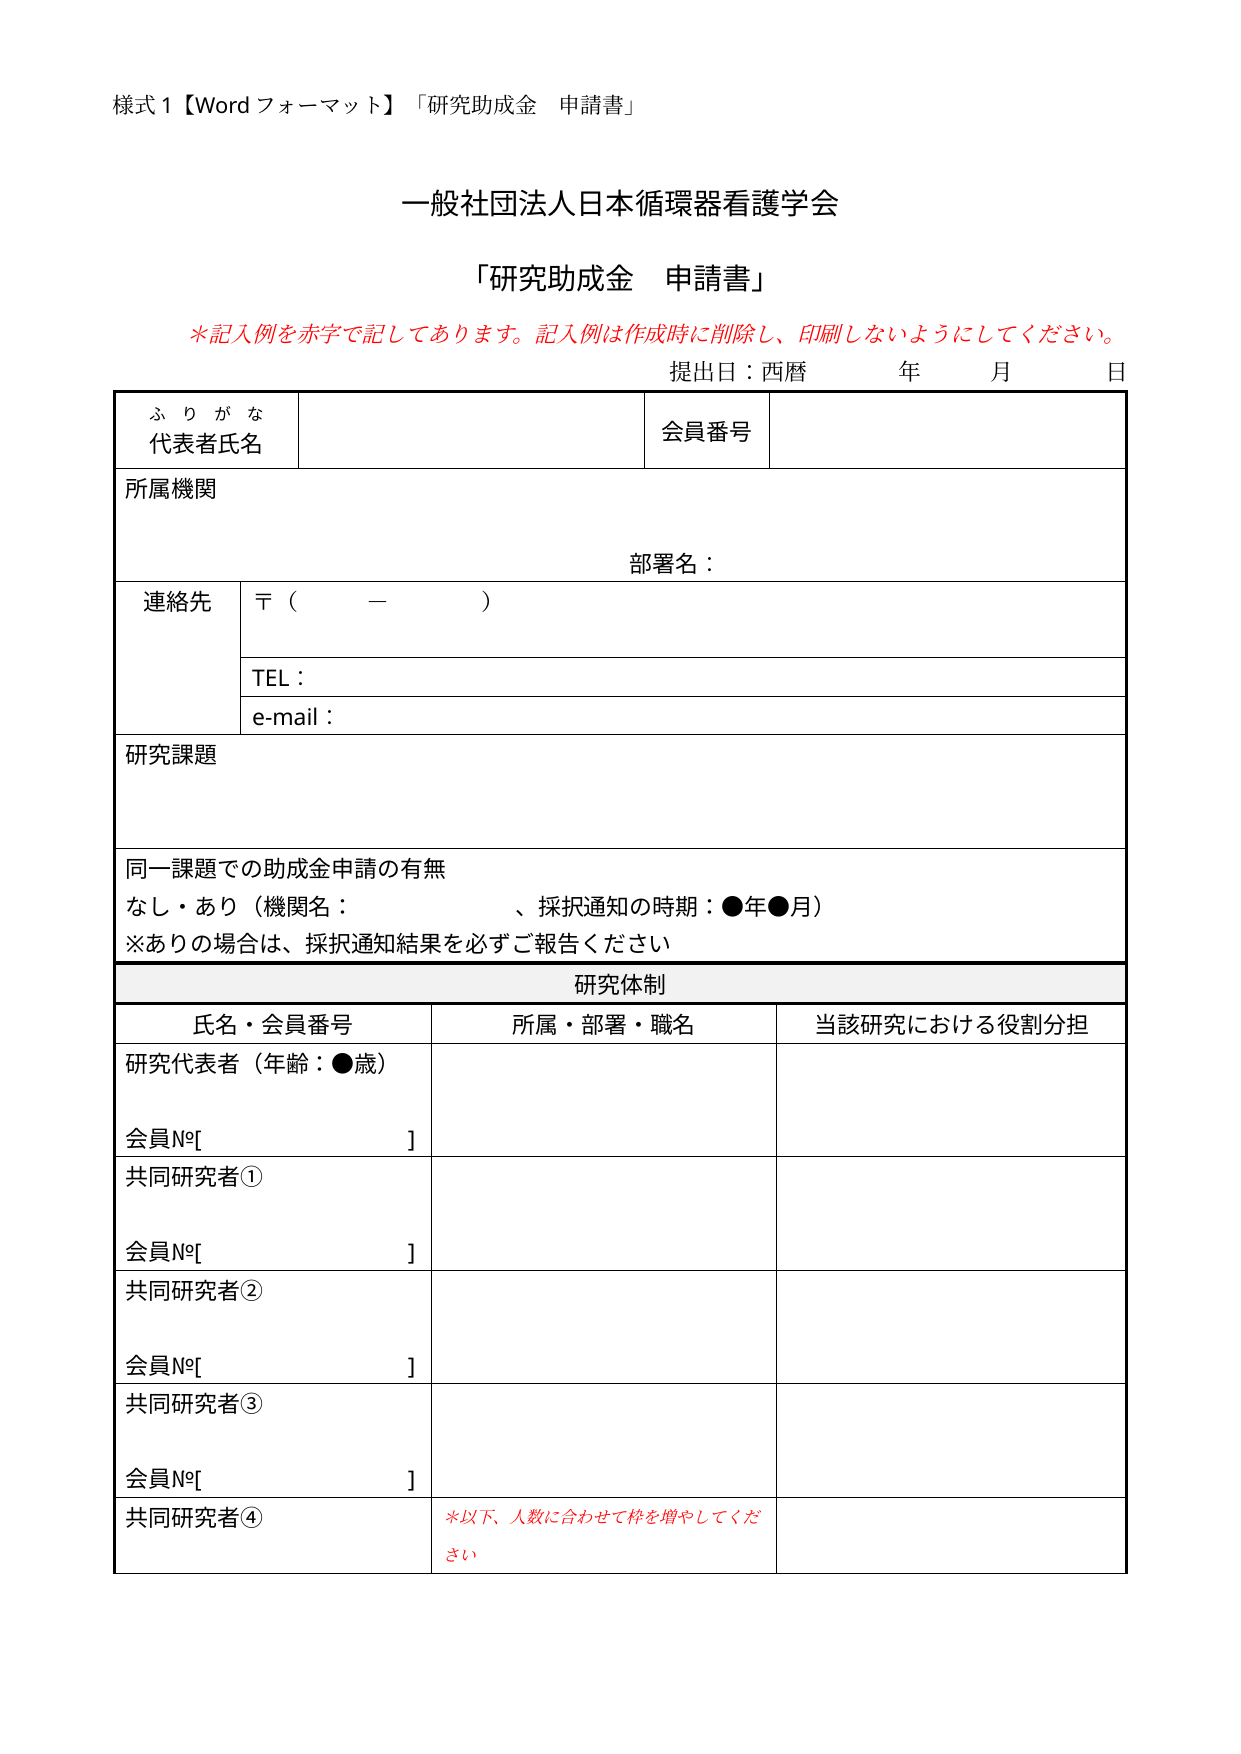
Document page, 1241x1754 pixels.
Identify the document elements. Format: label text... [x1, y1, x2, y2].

table_cell 研究体制 [116, 965, 1125, 1002]
table_cell 研究代表者（年齢：●歳） 会員№[ ] [116, 1044, 431, 1156]
table_cell TEL： [241, 658, 1125, 696]
table_cell 所属機関 部署名： [116, 469, 1125, 581]
table_cell 同一課題での助成金申請の有無 なし・あり（機関名： 、採択通知の時期：●年●月） ※ありの場合は、採択通知結果を必ずご報告ください [116, 849, 1125, 961]
text 提出日：西暦 年 月 日 [112, 352, 1128, 389]
table_cell e-mail： [241, 697, 1125, 734]
table_cell [777, 1157, 1125, 1270]
table_cell 氏名・会員番号 [116, 1005, 431, 1043]
table_header [299, 393, 644, 468]
table_cell 〒（ － ） [241, 582, 1125, 657]
table_cell [432, 1271, 776, 1383]
table_header [770, 393, 1125, 468]
table_cell [777, 1498, 1125, 1573]
table_cell [777, 1271, 1125, 1383]
table_cell [432, 1044, 776, 1156]
table_cell 研究課題 [116, 735, 1125, 848]
text ＊記入例を赤字で記してあります。記入例は作成時に削除し、印刷しないようにしてください。 [112, 314, 1128, 352]
subtitle 一般社団法人日本循環器看護学会 [112, 164, 1128, 239]
subtitle 「研究助成金 申請書」 [112, 239, 1128, 314]
table_cell [432, 1157, 776, 1270]
table_cell 共同研究者② 会員№[ ] [116, 1271, 431, 1383]
table_header [116, 393, 298, 468]
table_cell 所属・部署・職名 [432, 1005, 776, 1043]
table_cell 共同研究者③ 会員№[ ] [116, 1384, 431, 1497]
table_cell [432, 1384, 776, 1497]
table_cell [777, 1044, 1125, 1156]
table_cell 連絡先 [116, 582, 240, 734]
table_header 会員番号 [645, 393, 769, 468]
table_cell 共同研究者④ 会員№[ ] [116, 1498, 431, 1573]
table_cell 当該研究における役割分担 [777, 1005, 1125, 1043]
table_cell 共同研究者① 会員№[ ] [116, 1157, 431, 1270]
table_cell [432, 1498, 776, 1573]
table_cell [777, 1384, 1125, 1497]
